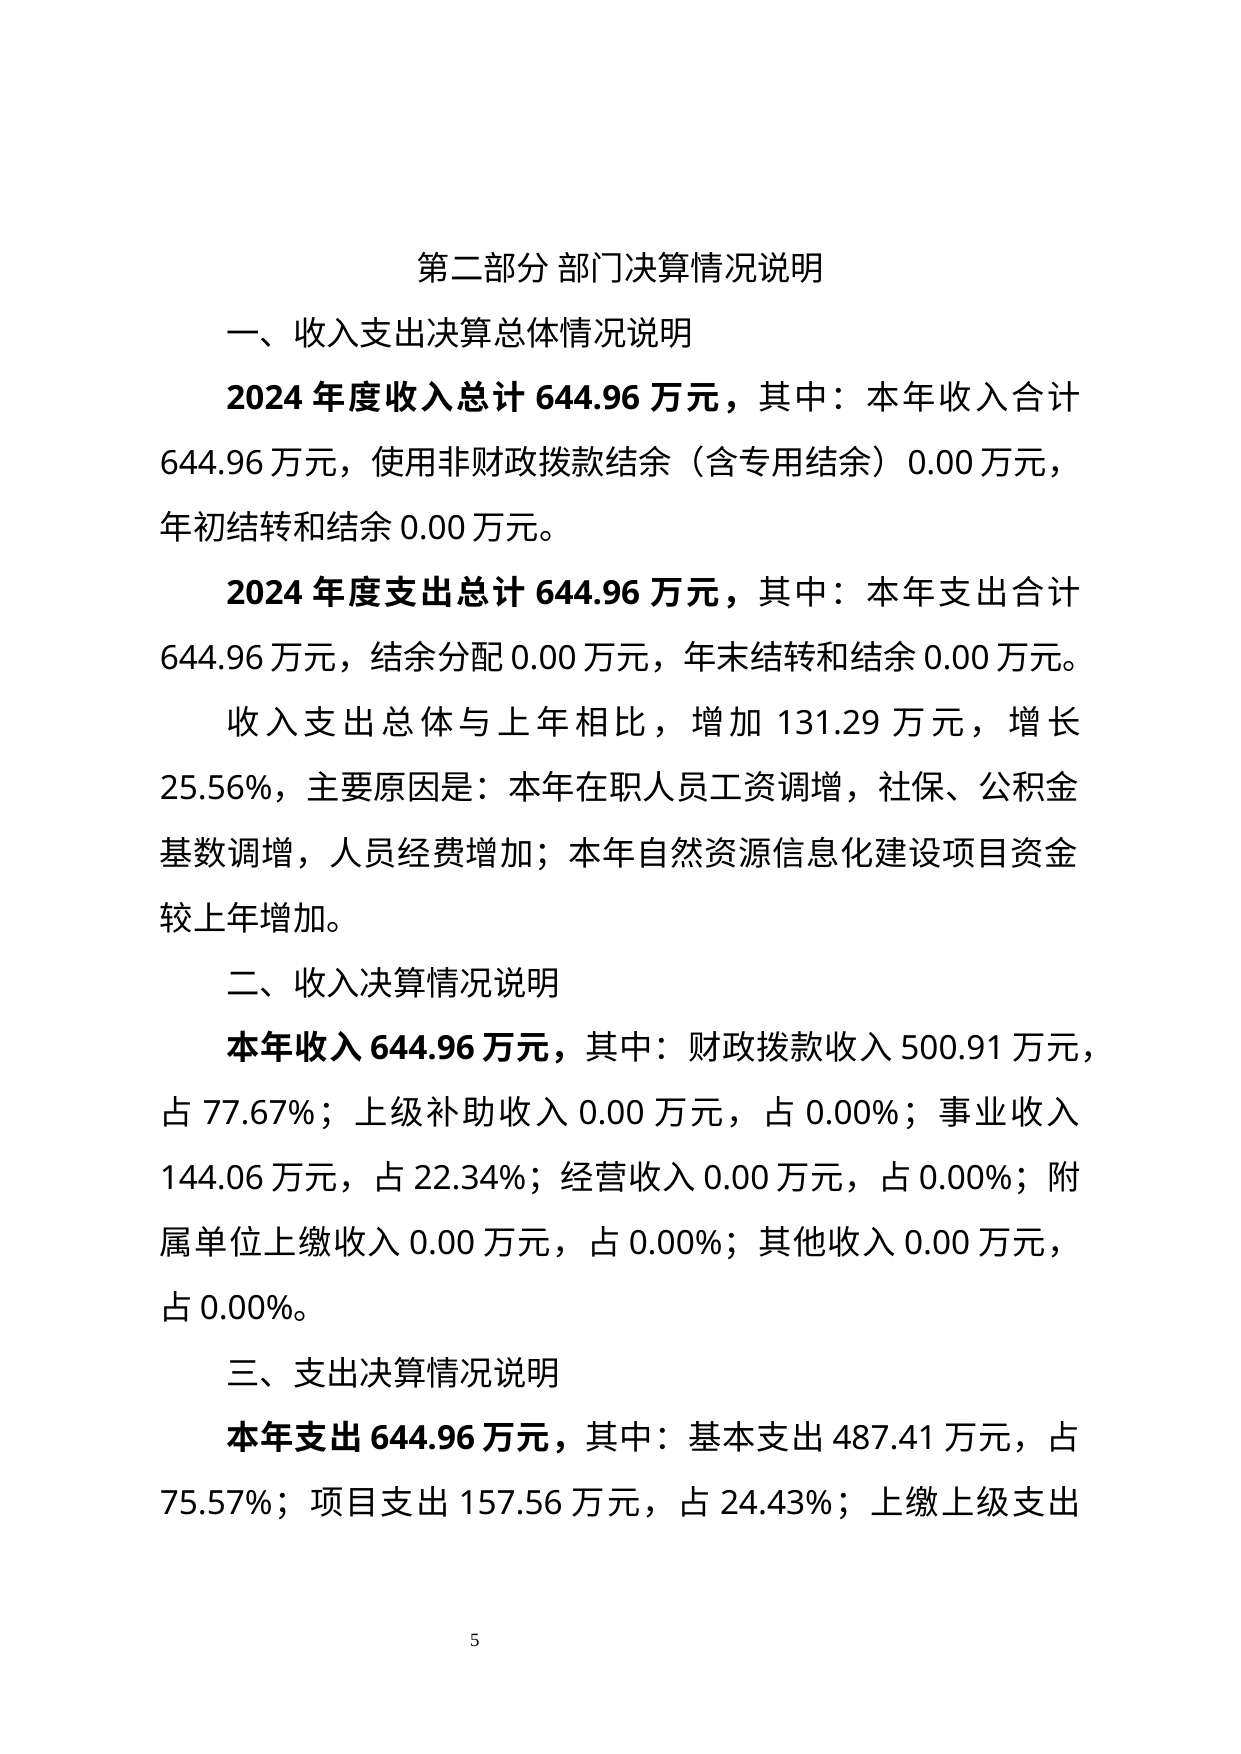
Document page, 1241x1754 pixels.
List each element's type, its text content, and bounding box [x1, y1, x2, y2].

text 2024年度收入总计644.96万元，其中：本年收入合计644.96万元，使用非财政拨款结余（含专用结余）0.00万元，年初结转和结余0.00万元。 [159, 363, 1081, 558]
text 本年收入644.96万元，其中：财政拨款收入500.91万元，占77.67%；上级补助收入0.00万元，占0.00%；事业收入144.06万元，占22.34%；经营收入0.00万元，占0.00%；附属单位上缴收入0.00万元，占0.00%；其他收入0.00万元，占0.00%。 [159, 1013, 1081, 1338]
text 第二部分 部门决算情况说明 [159, 233, 1081, 298]
text 一、收入支出决算总体情况说明 [159, 298, 1081, 363]
text 二、收入决算情况说明 [159, 948, 1081, 1013]
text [159, 1403, 1081, 1533]
text 三、支出决算情况说明 [159, 1338, 1081, 1403]
text 收入支出总体与上年相比，增加131.29万元，增长25.56%，主要原因是：本年在职人员工资调增，社保、公积金基数调增，人员经费增加；本年自然资源信息化建设项目资金较上年增加。 [159, 688, 1081, 948]
text 2024年度支出总计644.96万元，其中：本年支出合计644.96万元，结余分配0.00万元，年末结转和结余0.00万元。 [159, 558, 1081, 688]
